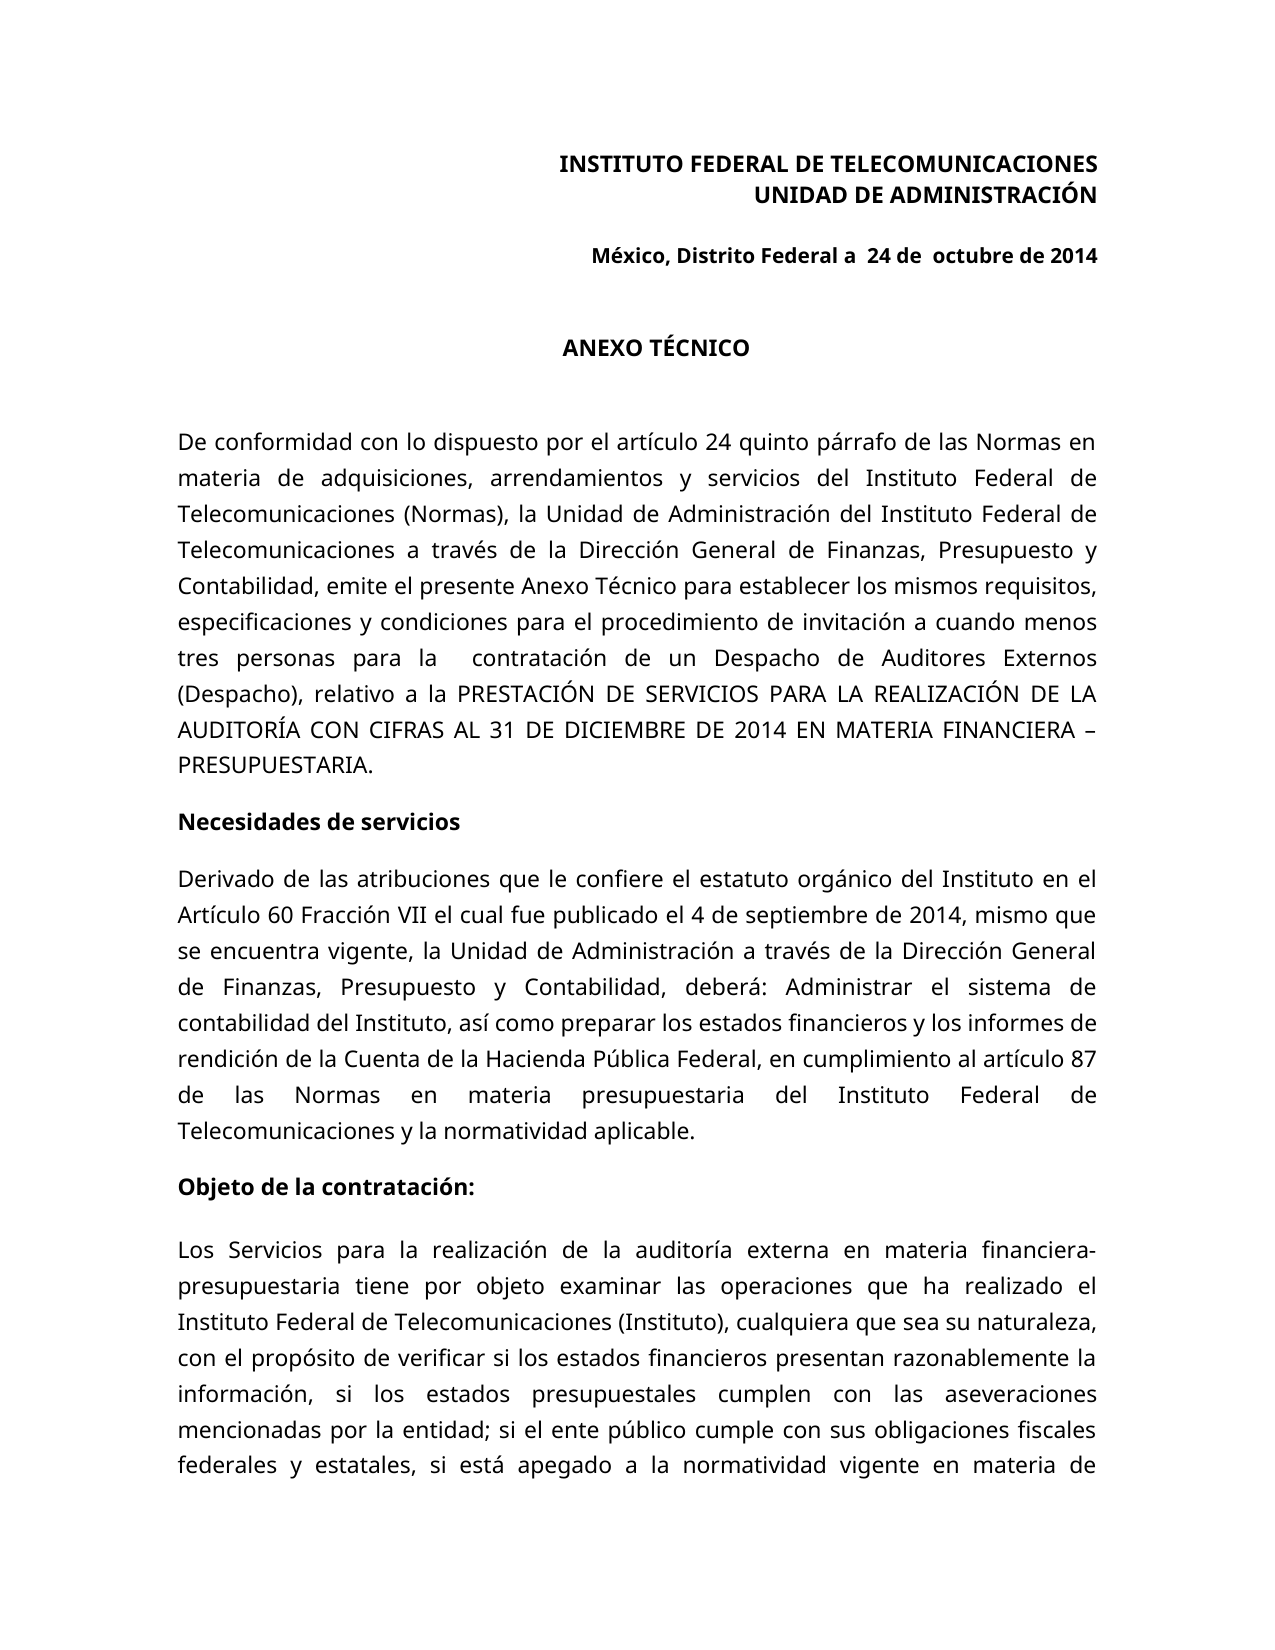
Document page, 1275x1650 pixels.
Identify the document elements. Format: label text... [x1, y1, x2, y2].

text Objeto de la contratación: [177, 1171, 1098, 1203]
text México, Distrito Federal a 24 de octubre de 2014 [177, 241, 1098, 270]
text Necesidades de servicios [177, 806, 1098, 837]
text Derivado de las atribuciones que le confiere el estatuto orgánico del Instituto en el Artículo 60 Fracción VII el cual fue publicado el 4 de septiembre de 2014, mismo que se encuentra vigente, la Unidad de Administración a través de la Dirección General de Finanzas, Presupuesto y Contabilidad, deberá: Administrar el sistema de contabilidad del Instituto, así como preparar los estados financieros y los informes de rendición de la Cuenta de la Hacienda Pública Federal, en cumplimiento al artículo 87 de las Normas en materia presupuestaria del Instituto Federal de Telecomunicaciones y la normatividad aplicable. [177, 863, 1098, 1146]
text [177, 1234, 1098, 1481]
text INSTITUTO FEDERAL DE TELECOMUNICACIONES [177, 148, 1098, 179]
text ANEXO TÉCNICO [215, 332, 1098, 363]
text UNIDAD DE ADMINISTRACIÓN [177, 179, 1098, 210]
text De conformidad con lo dispuesto por el artículo 24 quinto párrafo de las Normas en materia de adquisiciones, arrendamientos y servicios del Instituto Federal de Telecomunicaciones (Normas), la Unidad de Administración del Instituto Federal de Telecomunicaciones a través de la Dirección General de Finanzas, Presupuesto y Contabilidad, emite el presente Anexo Técnico para establecer los mismos requisitos, especificaciones y condiciones para el procedimiento de invitación a cuando menos tres personas para la contratación de un Despacho de Auditores Externos (Despacho), relativo a la PRESTACIÓN DE SERVICIOS PARA LA REALIZACIÓN DE LA AUDITORÍA CON CIFRAS AL 31 DE DICIEMBRE DE 2014 EN MATERIA FINANCIERA – PRESUPUESTARIA. [177, 426, 1098, 781]
